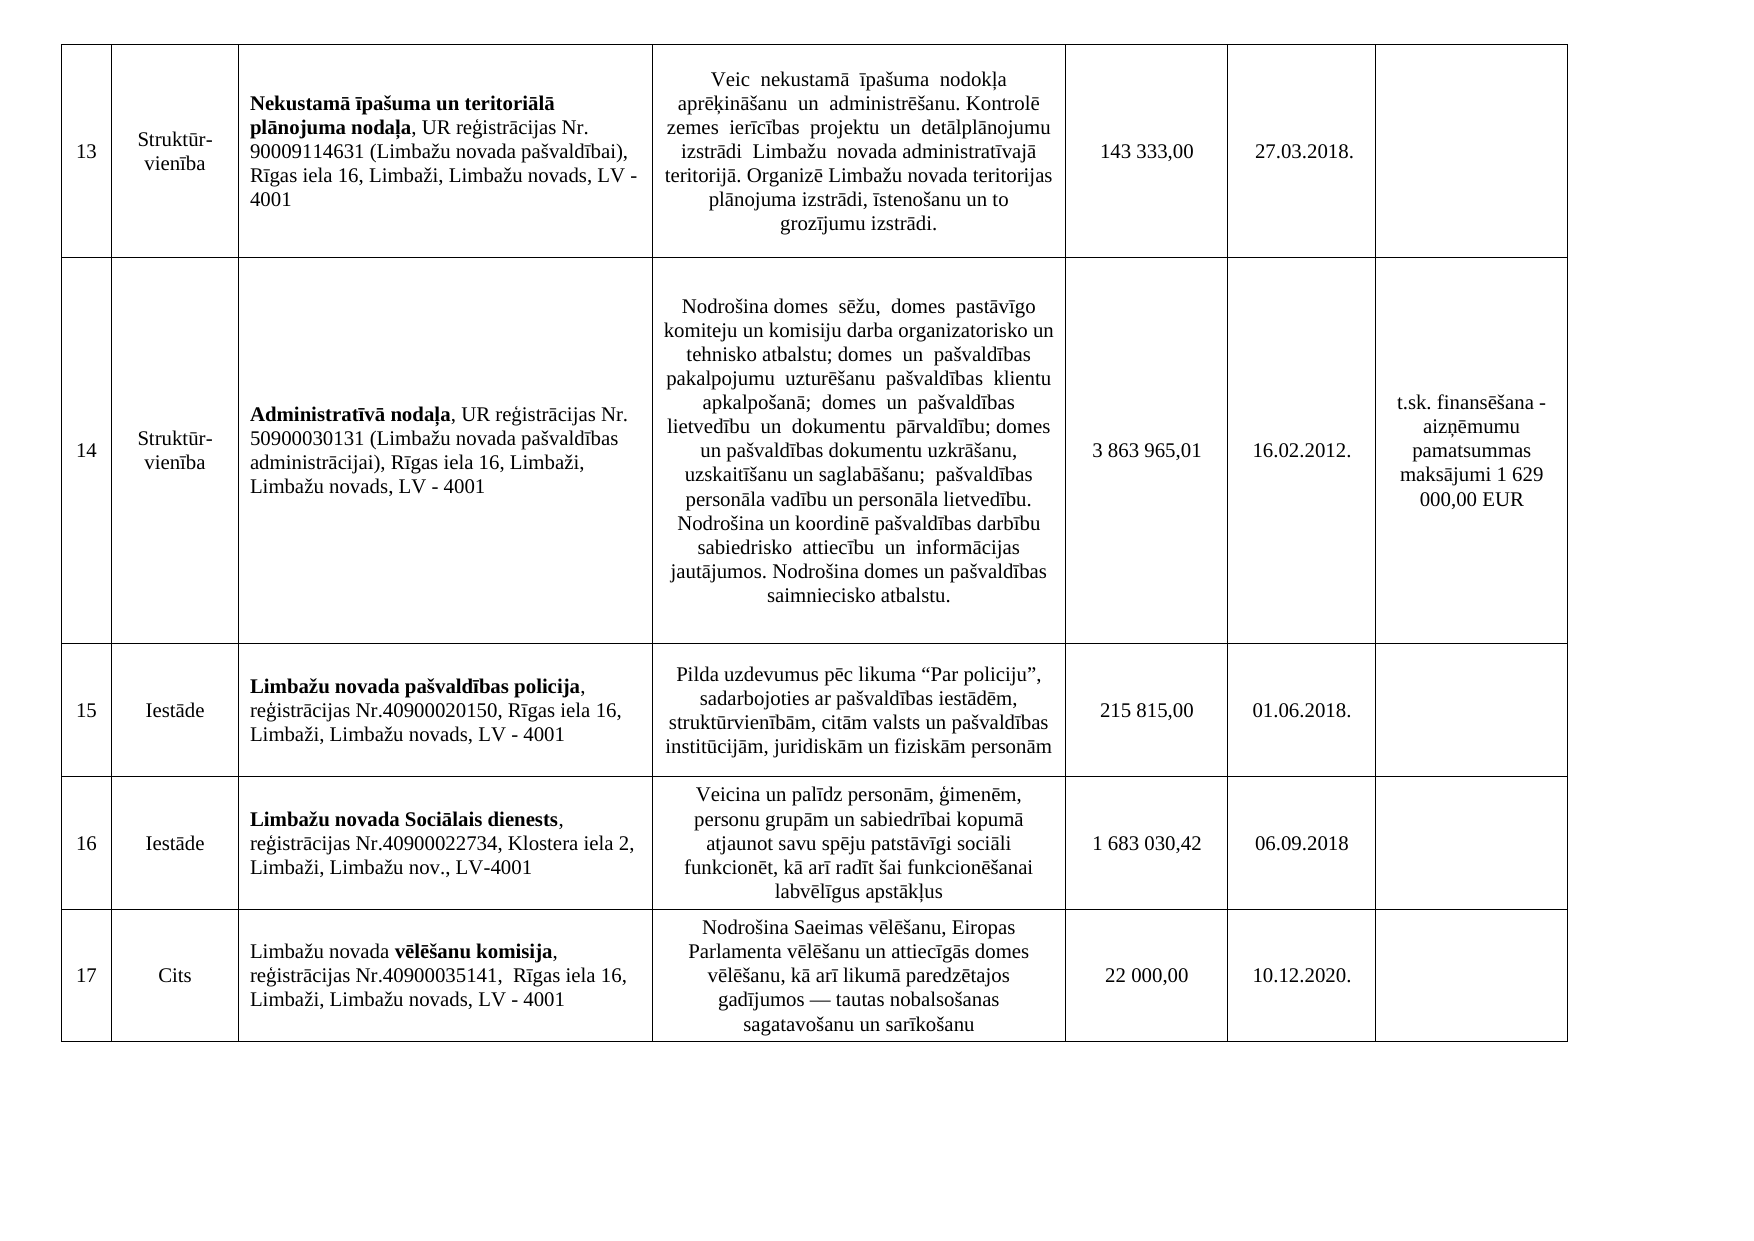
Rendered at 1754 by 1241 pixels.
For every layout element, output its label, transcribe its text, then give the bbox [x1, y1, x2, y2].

table_cell Iestāde [112, 644, 238, 776]
table_cell 16.02.2012. [1228, 258, 1375, 643]
table_cell 13 [62, 45, 111, 257]
table_cell 16 [62, 777, 111, 908]
table_cell 215 815,00 [1066, 644, 1227, 776]
table_cell t.sk. finansēšana - aizņēmumu pamatsummas maksājumi 1 629 000,00 EUR [1376, 258, 1567, 643]
table_cell 01.06.2018. [1228, 644, 1375, 776]
table_cell [1376, 910, 1567, 1041]
table_cell Limbažu novada Sociālais dienests, reģistrācijas Nr.40900022734, Klostera iela 2, Limbaži, Limbažu nov., LV-4001 [239, 777, 652, 908]
table_cell 06.09.2018 [1228, 777, 1375, 908]
table_cell 3 863 965,01 [1066, 258, 1227, 643]
table_cell Nekustamā īpašuma un teritoriālā plānojuma nodaļa, UR reģistrācijas Nr. 90009114631 (Limbažu novada pašvaldībai), Rīgas iela 16, Limbaži, Limbažu novads, LV - 4001 [239, 45, 652, 257]
table_cell 1 683 030,42 [1066, 777, 1227, 908]
table_cell Iestāde [112, 777, 238, 908]
table_cell [1376, 45, 1567, 257]
table_cell 14 [62, 258, 111, 643]
table_cell Veicina un palīdz personām, ģimenēm, personu grupām un sabiedrībai kopumā atjaunot savu spēju patstāvīgi sociāli funkcionēt, kā arī radīt šai funkcionēšanai labvēlīgus apstākļus [653, 777, 1065, 908]
table_cell Limbažu novada vēlēšanu komisija, reģistrācijas Nr.40900035141, Rīgas iela 16, Limbaži, Limbažu novads, LV - 4001 [239, 910, 652, 1041]
table_cell Veic nekustamā īpašuma nodokļa aprēķināšanu un administrēšanu. Kontrolē zemes ierīcības projektu un detālplānojumu izstrādi Limbažu novada administratīvajā teritorijā. Organizē Limbažu novada teritorijas plānojuma izstrādi, īstenošanu un to grozījumu izstrādi. [653, 45, 1065, 257]
table_cell Nodrošina Saeimas vēlēšanu, Eiropas Parlamenta vēlēšanu un attiecīgās domes vēlēšanu, kā arī likumā paredzētajos gadījumos — tautas nobalsošanas sagatavošanu un sarīkošanu [653, 910, 1065, 1041]
table_cell 10.12.2020. [1228, 910, 1375, 1041]
table_cell [1376, 644, 1567, 776]
table_cell 15 [62, 644, 111, 776]
table_cell Struktūr-vienība [112, 258, 238, 643]
table_cell 27.03.2018. [1228, 45, 1375, 257]
table_cell [1376, 777, 1567, 908]
table_cell 143 333,00 [1066, 45, 1227, 257]
table_cell Administratīvā nodaļa, UR reģistrācijas Nr. 50900030131 (Limbažu novada pašvaldības administrācijai), Rīgas iela 16, Limbaži, Limbažu novads, LV - 4001 [239, 258, 652, 643]
table_cell Pilda uzdevumus pēc likuma “Par policiju”, sadarbojoties ar pašvaldības iestādēm, struktūrvienībām, citām valsts un pašvaldības institūcijām, juridiskām un fiziskām personām [653, 644, 1065, 776]
table_cell Cits [112, 910, 238, 1041]
table_cell Limbažu novada pašvaldības policija, reģistrācijas Nr.40900020150, Rīgas iela 16, Limbaži, Limbažu novads, LV - 4001 [239, 644, 652, 776]
table_cell Struktūr-vienība [112, 45, 238, 257]
table_cell Nodrošina domes sēžu, domes pastāvīgo komiteju un komisiju darba organizatorisko un tehnisko atbalstu; domes un pašvaldības pakalpojumu uzturēšanu pašvaldības klientu apkalpošanā; domes un pašvaldības lietvedību un dokumentu pārvaldību; domes un pašvaldības dokumentu uzkrāšanu, uzskaitīšanu un saglabāšanu; pašvaldības personāla vadību un personāla lietvedību. Nodrošina un koordinē pašvaldības darbību sabiedrisko attiecību un informācijas jautājumos. Nodrošina domes un pašvaldības saimniecisko atbalstu. [653, 258, 1065, 643]
table_cell 17 [62, 910, 111, 1041]
table_cell 22 000,00 [1066, 910, 1227, 1041]
